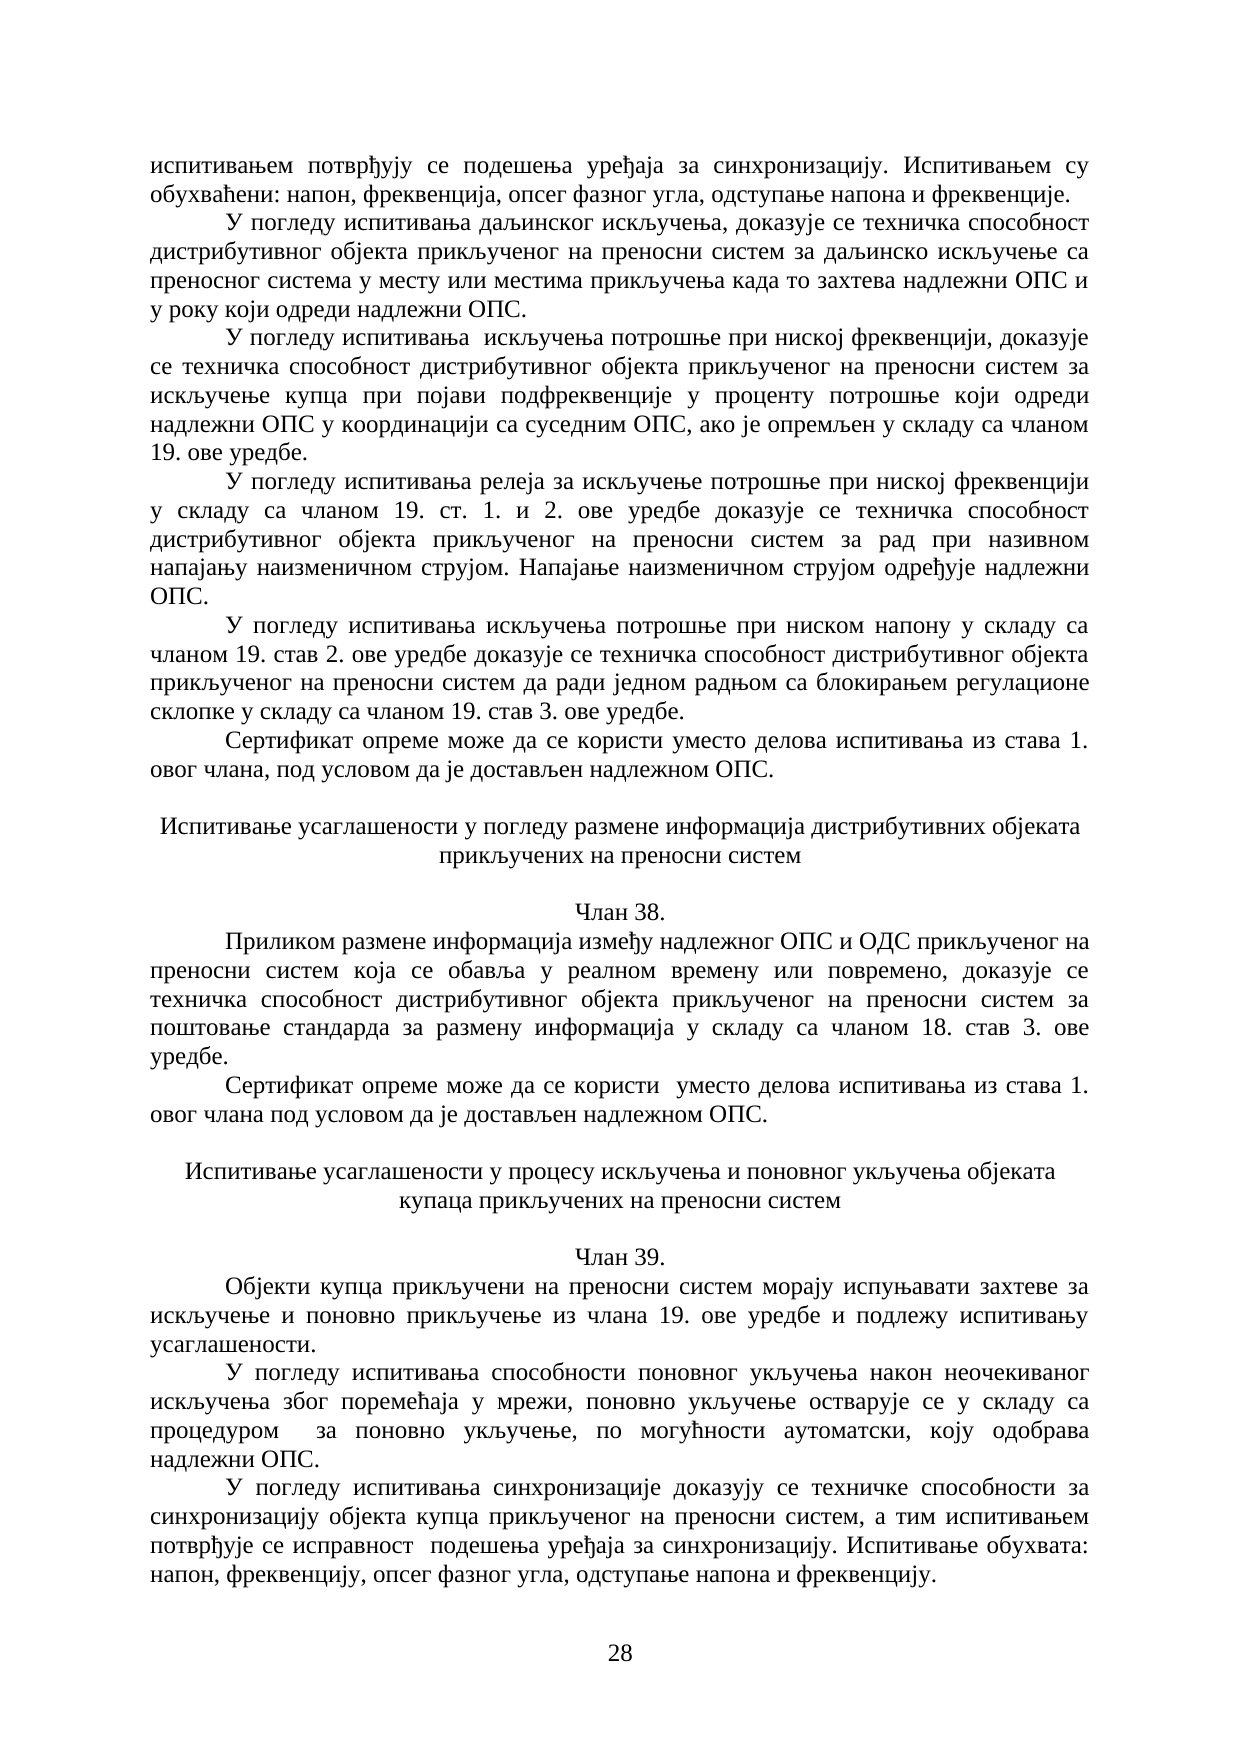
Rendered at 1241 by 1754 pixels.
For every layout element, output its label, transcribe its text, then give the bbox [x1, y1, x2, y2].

text Испитивање усаглашености у процесу искључења и поновног укључења објеката купаца прикључених на преносни систем [150, 1156, 1090, 1214]
text Сертификат опреме може да се користи уместо делова испитивања из става 1. овог члана, под условом да је достављен надлежном ОПС. [150, 725, 1090, 782]
text У погледу испитивања релеја за искључење потрошње при ниској фреквенцији у складу са чланом 19. ст. 1. и 2. ове уредбе доказује се техничка способност дистрибутивног објекта прикљученог на преносни систем за рад при називном напајању наизменичном струјом. Напајање наизменичном струјом одређује надлежни ОПС. [150, 466, 1090, 610]
text У погледу испитивања даљинског искључења, доказује се техничка способност дистрибутивног објекта прикљученог на преносни систем за даљинско искључење са преносног система у месту или местима прикључења када то захтева надлежни ОПС и у року који одреди надлежни ОПС. [150, 207, 1090, 322]
text Испитивање усаглашености у погледу размене информација дистрибутивних објеката прикључених на преносни систем [150, 811, 1090, 869]
text У погледу испитивања искључења потрошње при ниској фреквенцији, доказује се техничка способност дистрибутивног објекта прикљученог на преносни систем за искључење купца при појави подфреквенције у проценту потрошње који одреди надлежни ОПС у координацији са суседним ОПС, ако је опремљен у складу са чланом 19. ове уредбе. [150, 322, 1090, 466]
text У погледу испитивања способности поновног укључења након неочекиваног искључења због поремећаја у мрежи, поновно укључење остварује се у складу са процедуром за поновно укључење, по могућности аутоматски, коју одобрава надлежни ОПС. [150, 1357, 1090, 1472]
text Сертификат опреме може да се користи уместо делова испитивања из става 1. овог члана под условом да је достављен надлежном ОПС. [150, 1070, 1090, 1127]
text У погледу испитивања синхронизације доказују се техничке способности за синхронизацију објекта купца прикљученог на преносни систем, а тим испитивањем потврђује се исправност подешења уређаја за синхронизацију. Испитивање обухвата: напон, фреквенцију, опсег фазног угла, одступање напона и фреквенцију. [150, 1472, 1090, 1587]
text Објекти купца прикључени на преносни систем морају испуњавати захтеве за искључење и поновно прикључење из члана 19. ове уредбе и подлежу испитивању усаглашености. [150, 1271, 1090, 1357]
text Члан 39. [150, 1242, 1090, 1271]
text Приликом размене информација између надлежног ОПС и ОДС прикљученог на преносни систем која се обавља у реалном времену или повремено, доказује се техничка способност дистрибутивног објекта прикљученог на преносни систем за поштовање стандарда за размену информација у складу са чланом 18. став 3. ове уредбе. [150, 926, 1090, 1070]
text У погледу испитивања искључења потрошње при ниском напону у складу са чланом 19. став 2. ове уредбе доказује се техничка способност дистрибутивног објекта прикљученог на преносни систем да ради једном радњом са блокирањем регулационе склопке у складу са чланом 19. став 3. ове уредбе. [150, 610, 1090, 725]
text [150, 150, 1090, 207]
text Члан 38. [150, 897, 1090, 926]
